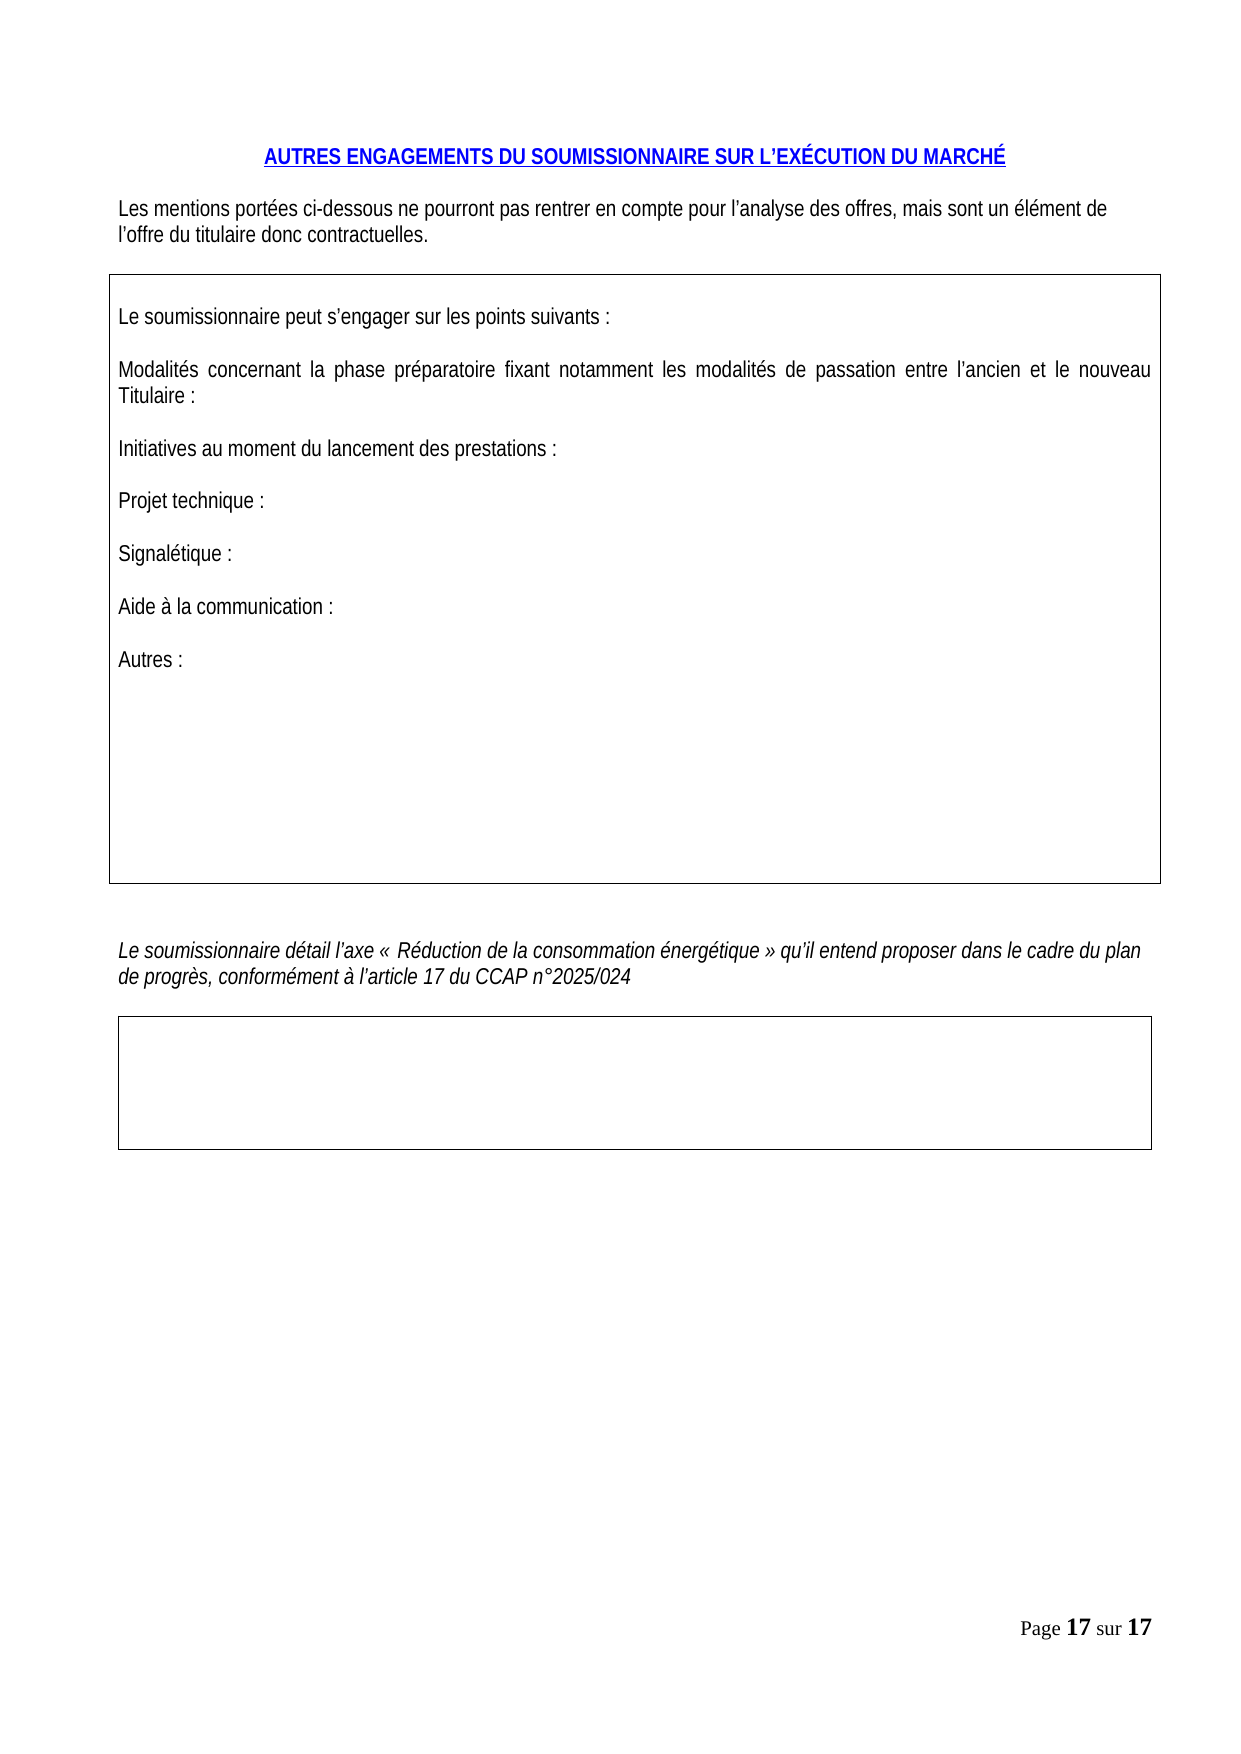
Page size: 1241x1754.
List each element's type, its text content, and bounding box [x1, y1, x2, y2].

text Aide à la communication : [118, 593, 1152, 619]
text Le soumissionnaire peut s’engager sur les points suivants : [118, 303, 1152, 329]
text Signalétique : [118, 540, 1152, 567]
subtitle Autres engagements du soumissionnaire sur l’exécution du marché [118, 143, 1152, 169]
text Initiatives au moment du lancement des prestations : [118, 435, 1152, 461]
text Projet technique : [118, 487, 1152, 514]
text Les mentions portées ci-dessous ne pourront pas rentrer en compte pour l’analyse des offres, mais sont un élément de l’offre du titulaire donc contractuelles. [118, 194, 1152, 247]
text Le soumissionnaire détail l’axe « Réduction de la consommation énergétique » qu’il entend proposer dans le cadre du plan de progrès, conformément à l’article 17 du CCAP n°2025/024 [118, 937, 1152, 989]
text Autres : [118, 646, 1152, 672]
table_header [119, 1017, 1151, 1148]
text Modalités concernant la phase préparatoire fixant notamment les modalités de passation entre l’ancien et le nouveau Titulaire : [118, 356, 1152, 408]
